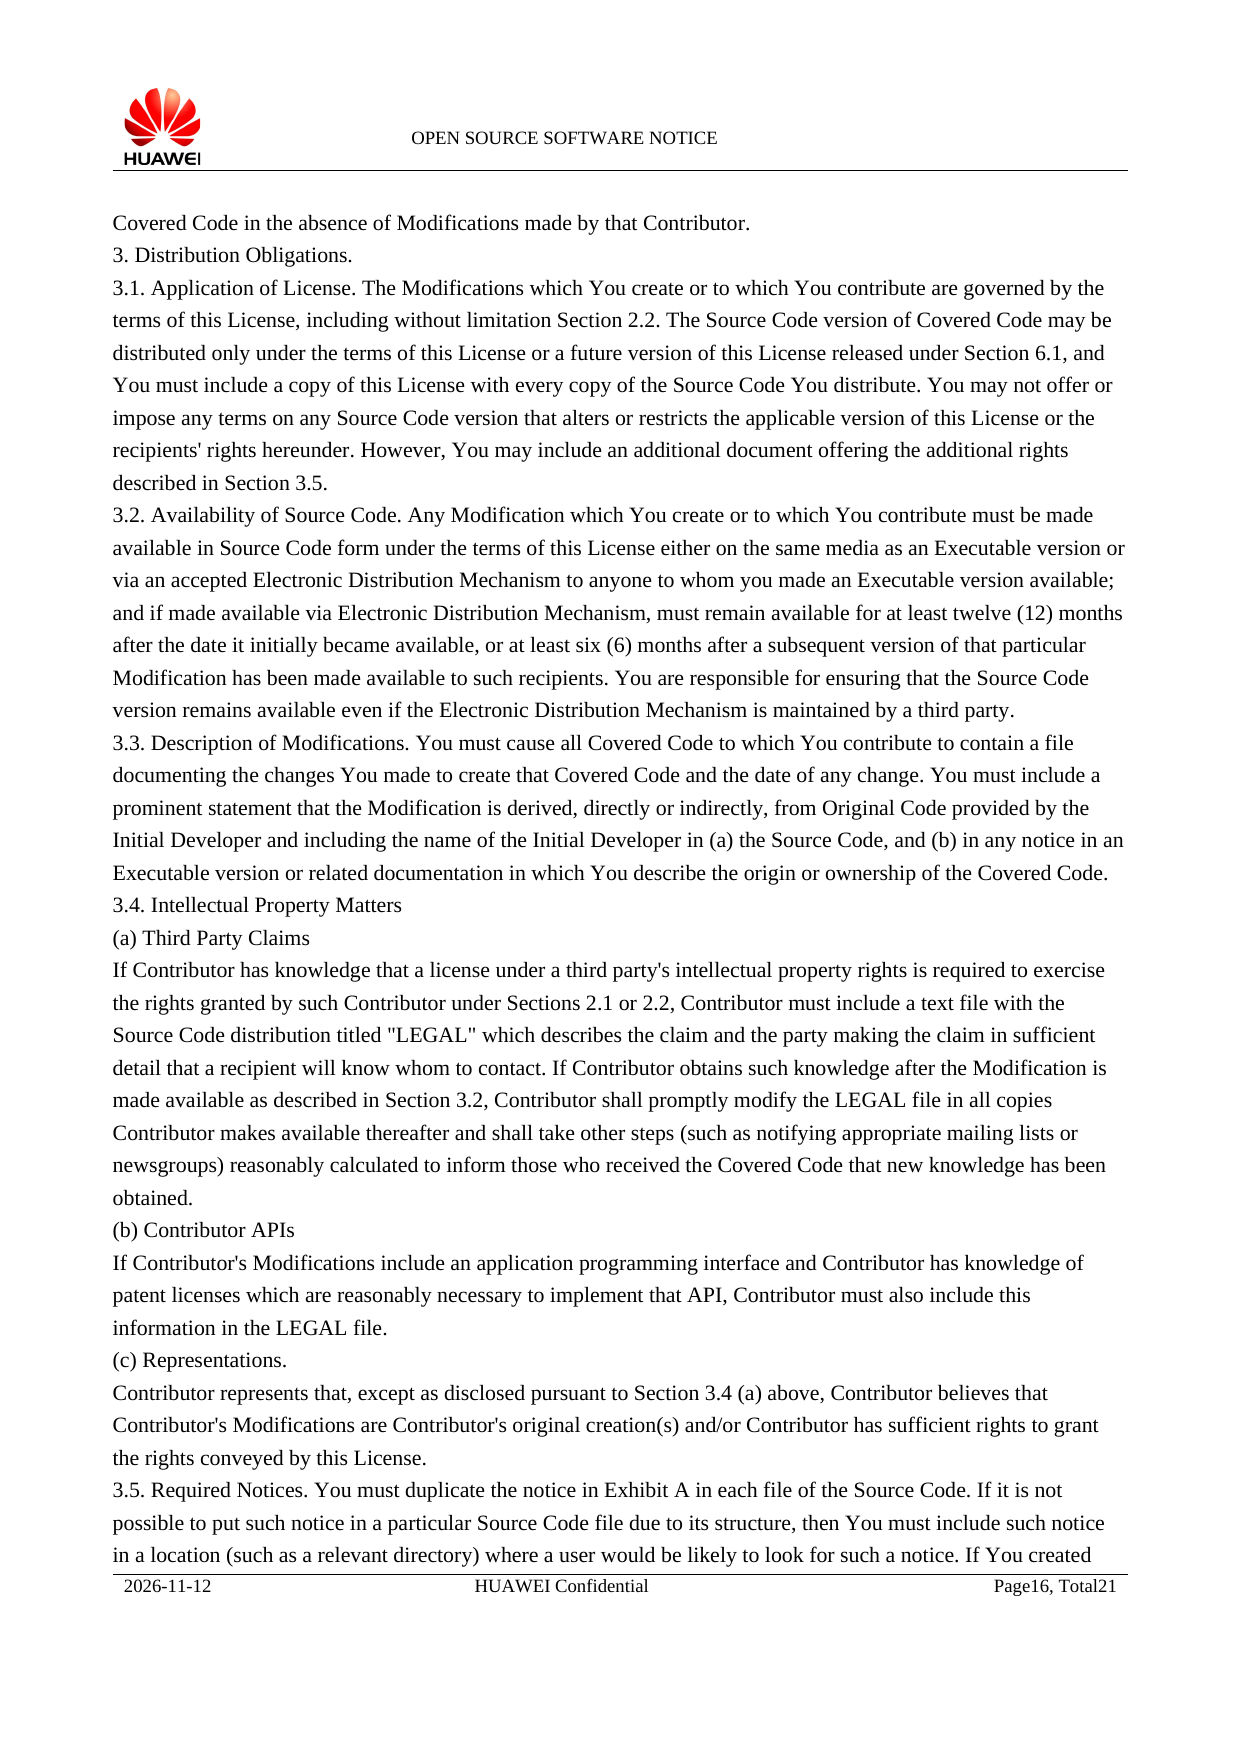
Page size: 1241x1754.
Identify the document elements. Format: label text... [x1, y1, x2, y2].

picture [124, 88, 201, 165]
